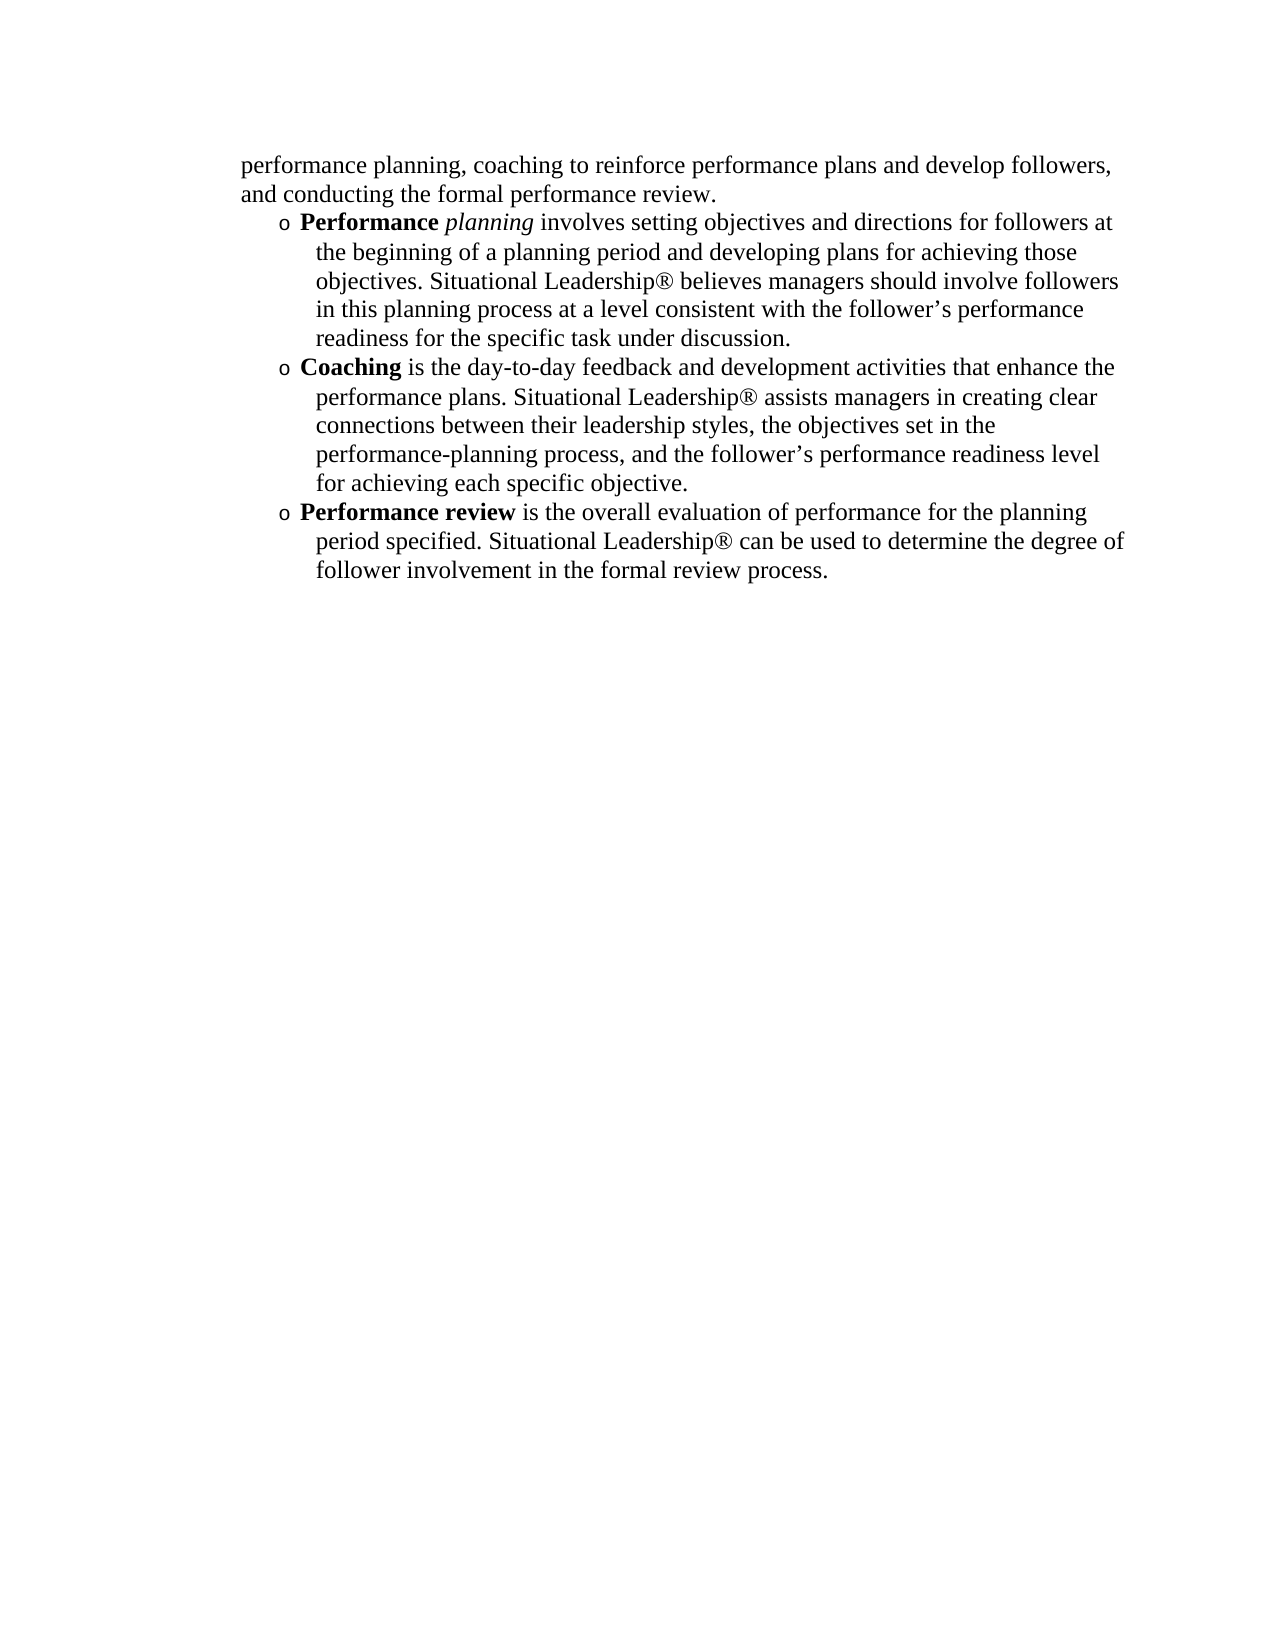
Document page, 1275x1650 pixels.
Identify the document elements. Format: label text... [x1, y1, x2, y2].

list Performance review is the overall evaluation of performance for the planning period specified. Situational Leadership® can be used to determine the degree of follower involvement in the formal review process. [278, 497, 1125, 584]
list Performance planning involves setting objectives and directions for followers at the beginning of a planning period and developing plans for achieving those objectives. Situational Leadership® believes managers should involve followers in this planning process at a level consistent with the follower’s performance readiness for the specific task under discussion. [278, 207, 1125, 352]
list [203, 150, 1125, 207]
list Coaching is the day-to-day feedback and development activities that enhance the performance plans. Situational Leadership® assists managers in creating clear connections between their leadership styles, the objectives set in the performance-planning process, and the follower’s performance readiness level for achieving each specific objective. [278, 352, 1125, 497]
